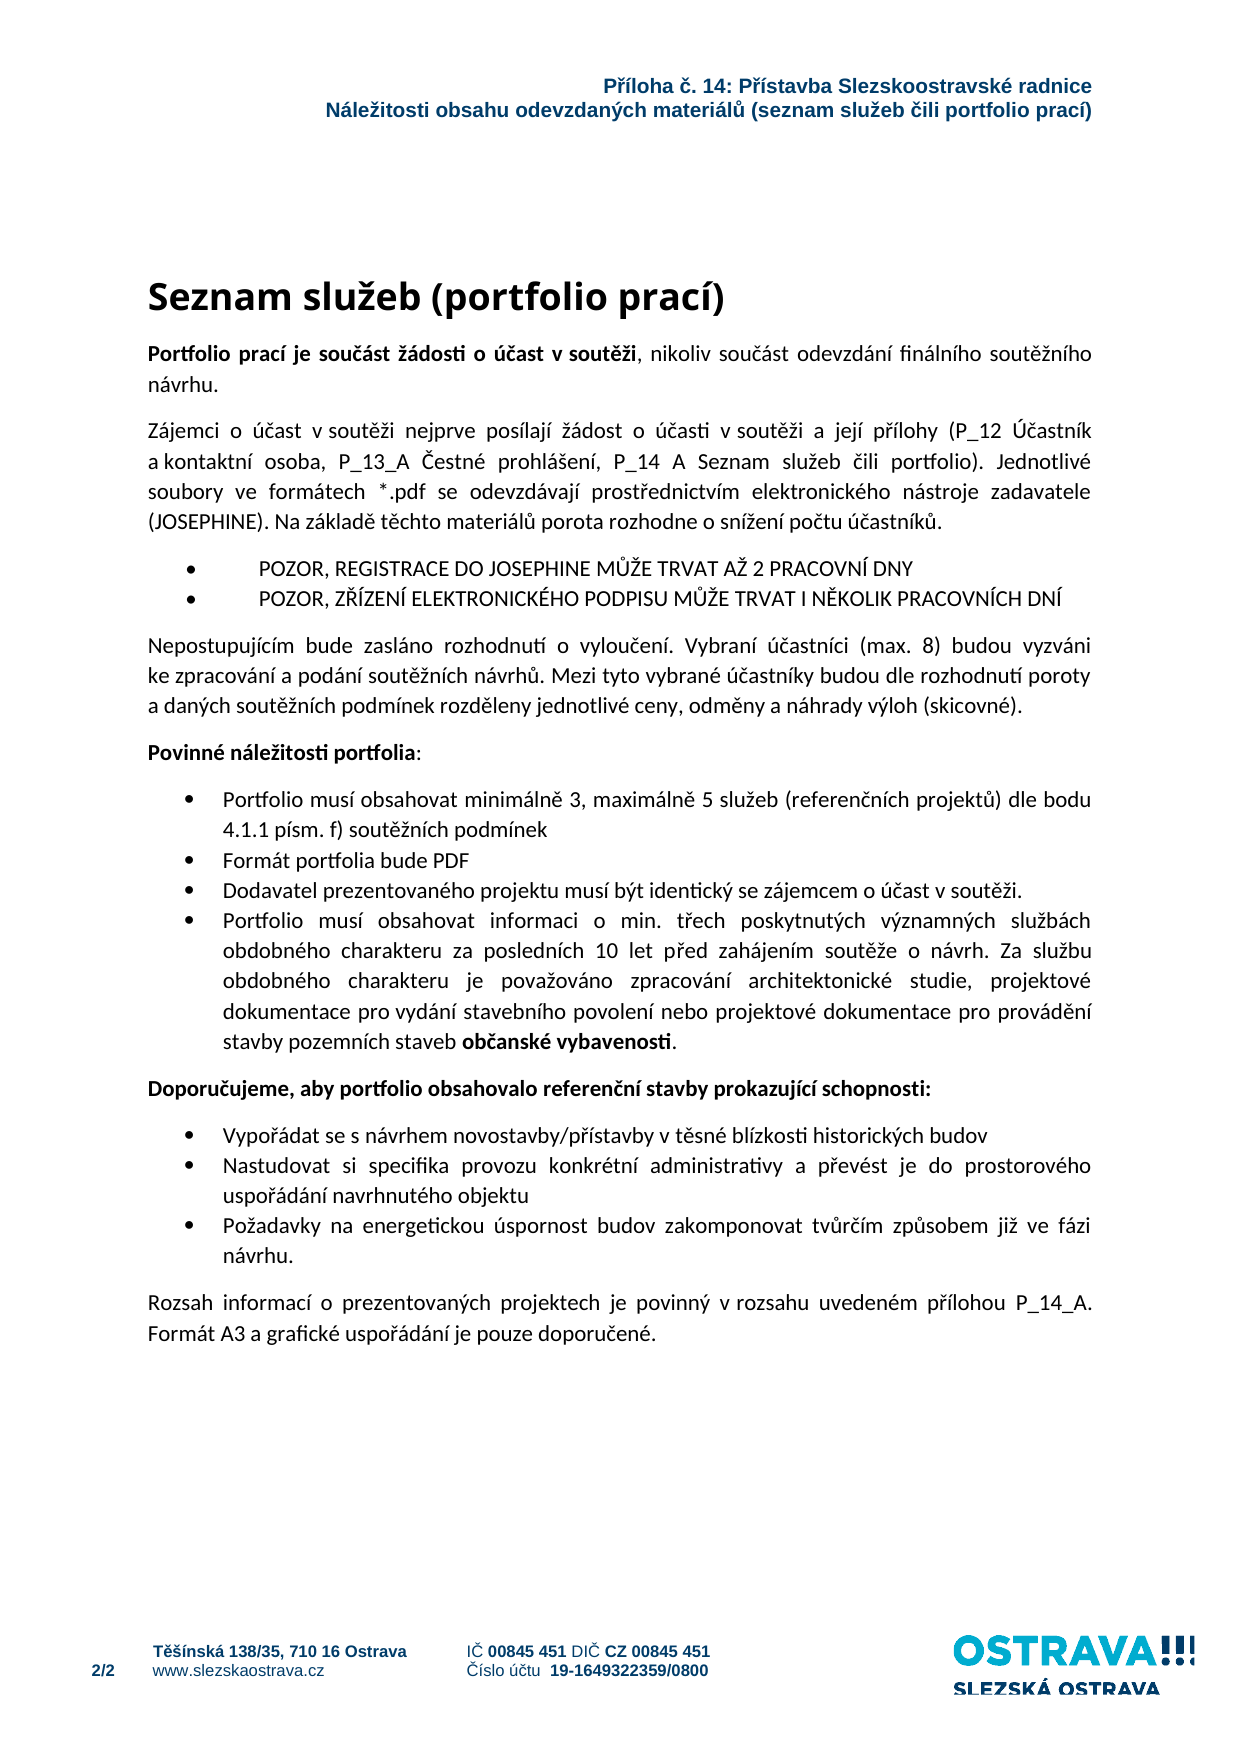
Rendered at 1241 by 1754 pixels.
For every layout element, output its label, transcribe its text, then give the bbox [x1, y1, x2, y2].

text Doporučujeme, aby portfolio obsahovalo referenční stavby prokazující schopnosti: [148, 1074, 1093, 1102]
list Portfolio musí obsahovat minimálně 3, maximálně 5 služeb (referenčních projektů) dle bodu 4.1.1 písm. f) soutěžních podmínek [185, 785, 1093, 844]
picture [953, 1635, 1195, 1695]
text Nepostupujícím bude zasláno rozhodnutí o vyloučení. Vybraní účastníci (max. 8) budou vyzváni ke zpracování a podání soutěžních návrhů. Mezi tyto vybrané účastníky budou dle rozhodnutí poroty a daných soutěžních podmínek rozděleny jednotlivé ceny, odměny a náhrady výloh (skicovné). [148, 631, 1093, 720]
list Vypořádat se s návrhem novostavby/přístavby v těsné blízkosti historických budov [185, 1121, 1093, 1149]
text Rozsah informací o prezentovaných projektech je povinný v rozsahu uvedeném přílohou P_14_A. Formát A3 a grafické uspořádání je pouze doporučené. [148, 1288, 1093, 1347]
list Dodavatel prezentovaného projektu musí být identický se zájemcem o účast v soutěži. [185, 876, 1093, 904]
text Zájemci o účast v soutěži nejprve posílají žádost o účasti v soutěži a její přílohy (P_12 Účastník a kontaktní osoba, P_13_A Čestné prohlášení, P_14 A Seznam služeb čili portfolio). Jednotlivé soubory ve formátech *.pdf se odevzdávají prostřednictvím elektronického nástroje zadavatele (JOSEPHINE). Na základě těchto materiálů porota rozhodne o snížení počtu účastníků. [148, 417, 1093, 535]
list POZOR, ZŘÍZENÍ ELEKTRONICKÉHO PODPISU MŮŽE TRVAT I NĚKOLIK PRACOVNÍCH DNÍ [185, 584, 1093, 612]
text Seznam služeb (portfolio prací) [148, 271, 1093, 322]
text Povinné náležitosti portfolia: [148, 738, 1093, 767]
list Formát portfolia bude PDF [185, 846, 1093, 874]
list POZOR, REGISTRACE DO JOSEPHINE MŮŽE TRVAT AŽ 2 PRACOVNÍ DNY [185, 554, 1093, 582]
list Portfolio musí obsahovat informaci o min. třech poskytnutých významných službách obdobného charakteru za posledních 10 let před zahájením soutěže o návrh. Za službu obdobného charakteru je považováno zpracování architektonické studie, projektové dokumentace pro vydání stavebního povolení nebo projektové dokumentace pro provádění stavby pozemních staveb občanské vybavenosti. [185, 906, 1093, 1055]
text Portfolio prací je součást žádosti o účast v soutěži, nikoliv součást odevzdání finálního soutěžního návrhu. [148, 339, 1093, 398]
list Požadavky na energetickou úspornost budov zakomponovat tvůrčím způsobem již ve fázi návrhu. [185, 1211, 1093, 1270]
list Nastudovat si specifika provozu konkrétní administrativy a převést je do prostorového uspořádání navrhnutého objektu [185, 1151, 1093, 1209]
